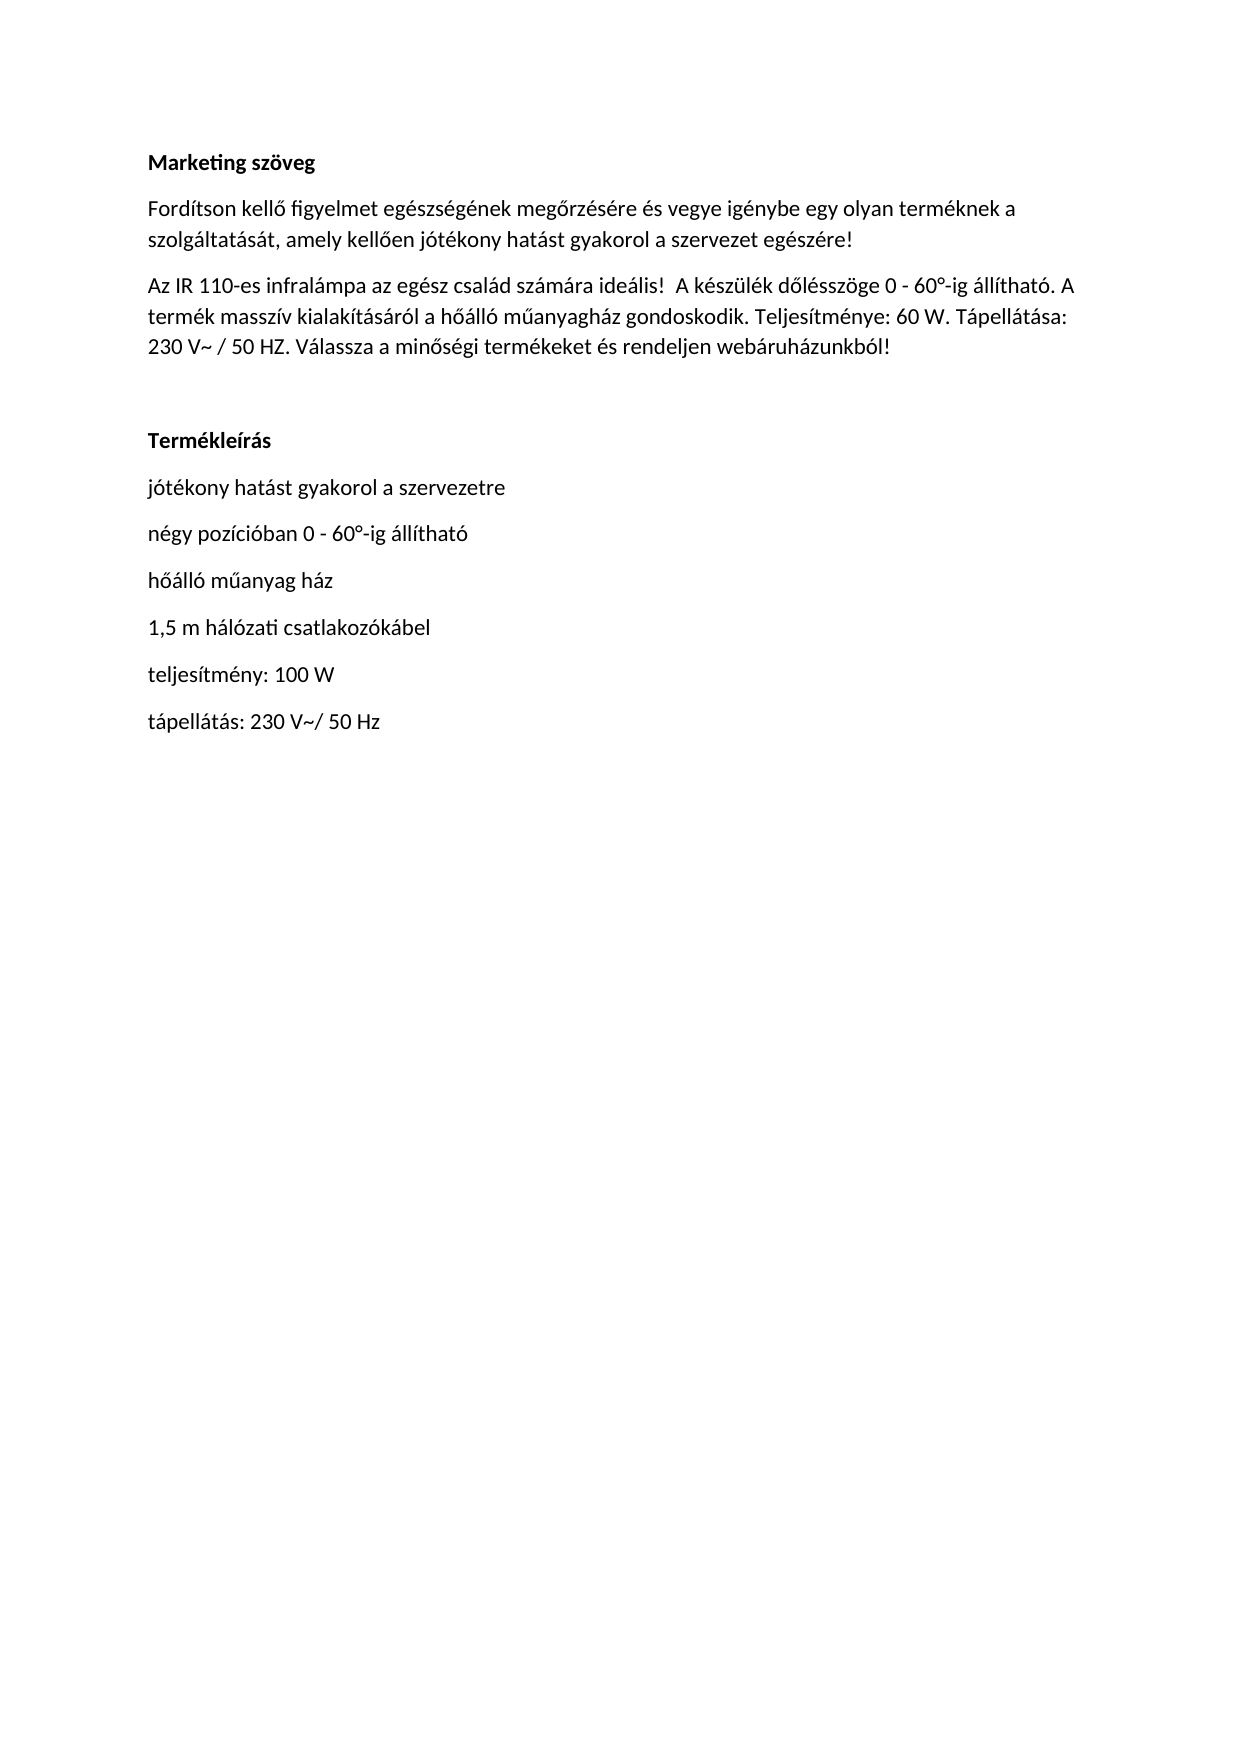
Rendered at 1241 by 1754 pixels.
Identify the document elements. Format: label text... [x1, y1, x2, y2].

text Marketing szöveg [148, 148, 1093, 176]
text 1,5 m hálózati csatlakozókábel [148, 613, 1093, 641]
text hőálló műanyag ház [148, 566, 1093, 594]
text teljesítmény: 100 W [148, 660, 1093, 688]
text Termékleírás [148, 426, 1093, 454]
text Fordítson kellő figyelmet egészségének megőrzésére és vegye igénybe egy olyan terméknek a szolgáltatását, amely kellően jótékony hatást gyakorol a szervezet egészére! [148, 194, 1093, 253]
text négy pozícióban 0 - 60°-ig állítható [148, 519, 1093, 547]
text jótékony hatást gyakorol a szervezetre [148, 473, 1093, 501]
text tápellátás: 230 V~/ 50 Hz [148, 707, 1093, 735]
text Az IR 110-es infralámpa az egész család számára ideális! A készülék dőlésszöge 0 - 60°-ig állítható. A termék masszív kialakításáról a hőálló műanyagház gondoskodik. Teljesítménye: 60 W. Tápellátása: 230 V~ / 50 HZ. Válassza a minőségi termékeket és rendeljen webáruházunkból! [148, 272, 1093, 360]
